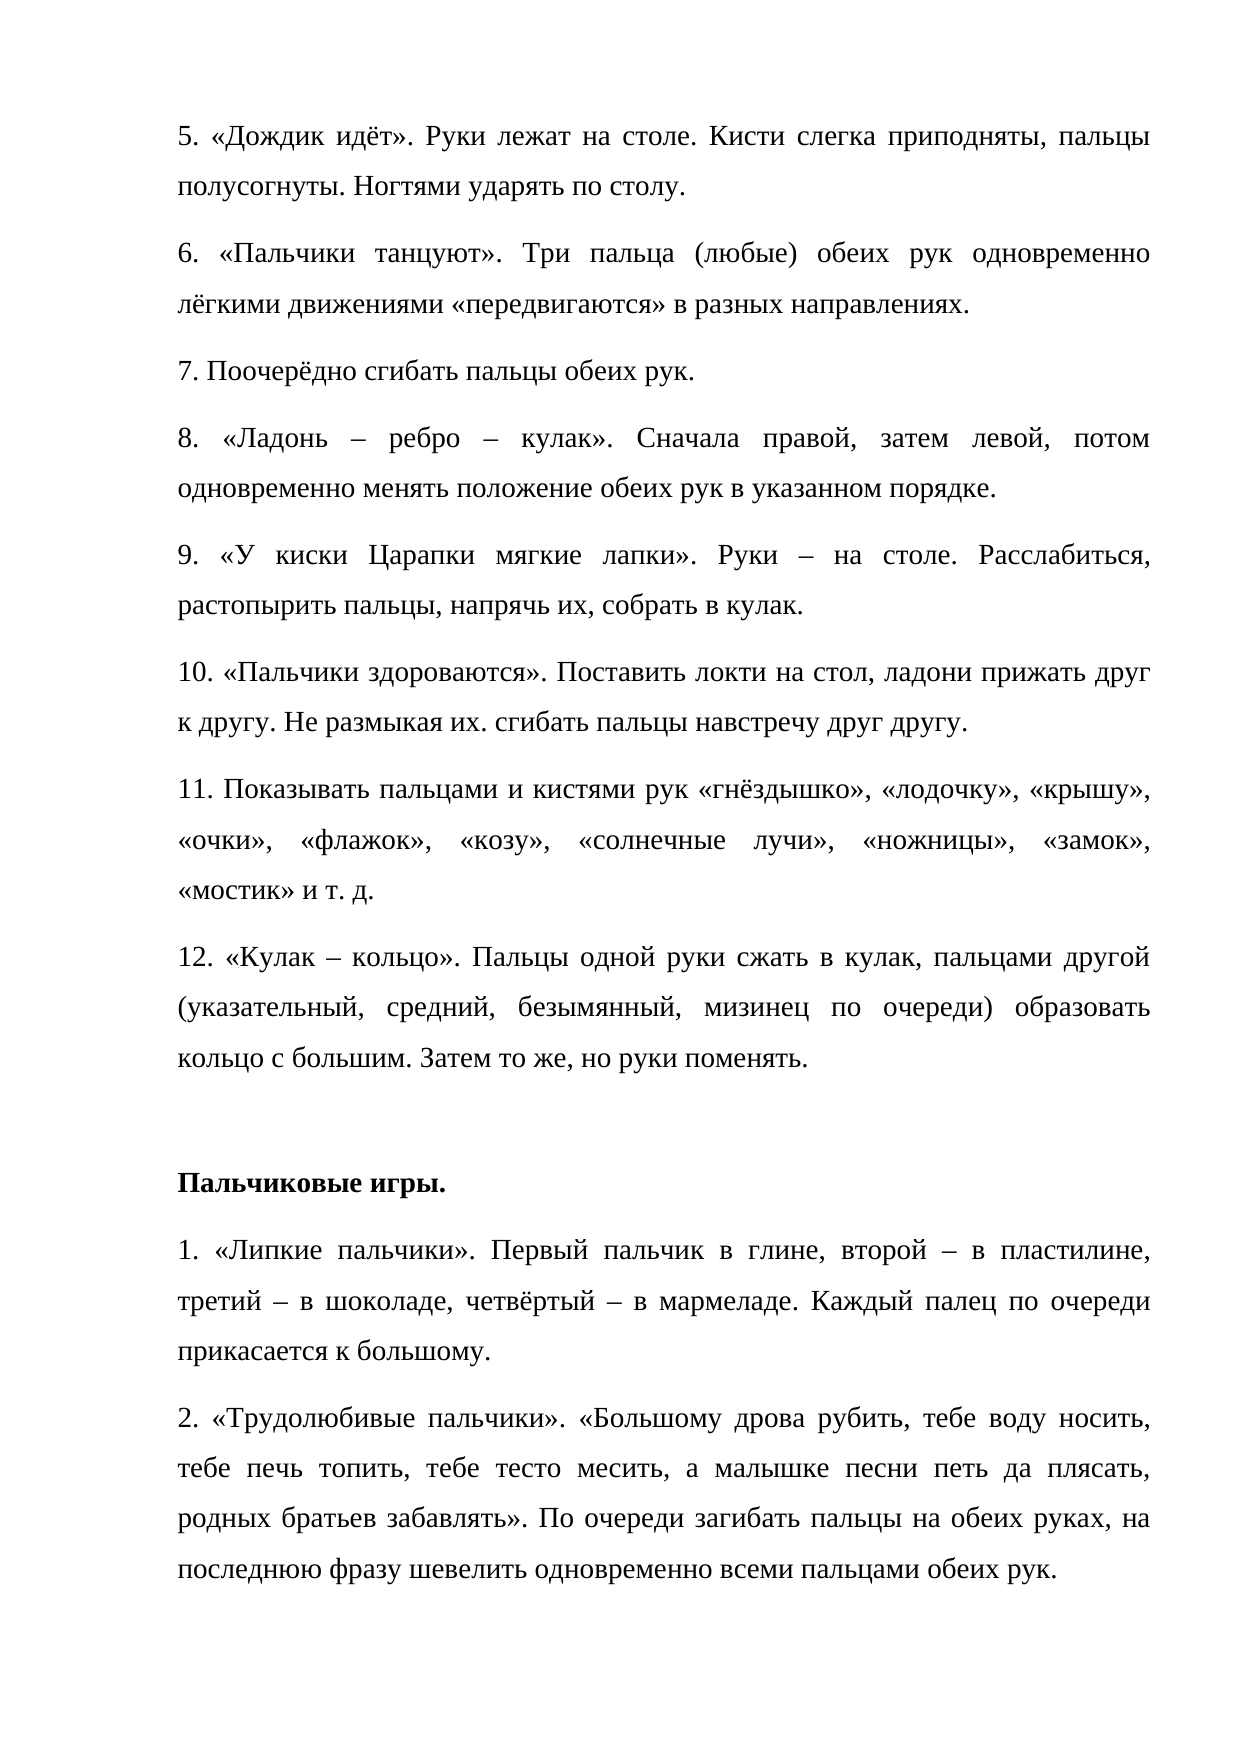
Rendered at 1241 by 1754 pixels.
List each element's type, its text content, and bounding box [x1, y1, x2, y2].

text Пальчиковые игры. [177, 1165, 1152, 1199]
text 5. «Дождик идёт». Руки лежат на столе. Кисти слегка приподняты, пальцы полусогнуты. Ногтями ударять по столу. [177, 118, 1152, 202]
text 11. Показывать пальцами и кистями рук «гнёздышко», «лодочку», «крышу», «очки», «флажок», «козу», «солнечные лучи», «ножницы», «замок», «мостик» и т. д. [177, 772, 1152, 906]
text 10. «Пальчики здороваются». Поставить локти на стол, ладони прижать друг к другу. Не размыкая их. сгибать пальцы навстречу друг другу. [177, 654, 1152, 738]
text 1. «Липкие пальчики». Первый пальчик в глине, второй – в пластилине, третий – в шоколаде, четвёртый – в мармеладе. Каждый палец по очереди прикасается к большому. [177, 1232, 1152, 1367]
text 9. «У киски Царапки мягкие лапки». Руки – на столе. Расслабиться, растопырить пальцы, напрячь их, собрать в кулак. [177, 537, 1152, 621]
text 8. «Ладонь – ребро – кулак». Сначала правой, затем левой, потом одновременно менять положение обеих рук в указанном порядке. [177, 420, 1152, 503]
text 12. «Кулак – кольцо». Пальцы одной руки сжать в кулак, пальцами другой (указательный, средний, безымянный, мизинец по очереди) образовать кольцо с большим. Затем то же, но руки поменять. [177, 939, 1152, 1073]
text 2. «Трудолюбивые пальчики». «Большому дрова рубить, тебе воду носить, тебе печь топить, тебе тесто месить, а малышке песни петь да плясать, родных братьев забавлять». По очереди загибать пальцы на обеих руках, на последнюю фразу шевелить одновременно всеми пальцами обеих рук. [177, 1400, 1152, 1584]
text 7. Поочерёдно сгибать пальцы обеих рук. [177, 353, 1152, 386]
text 6. «Пальчики танцуют». Три пальца (любые) обеих рук одновременно лёгкими движениями «передвигаются» в разных направлениях. [177, 235, 1152, 319]
